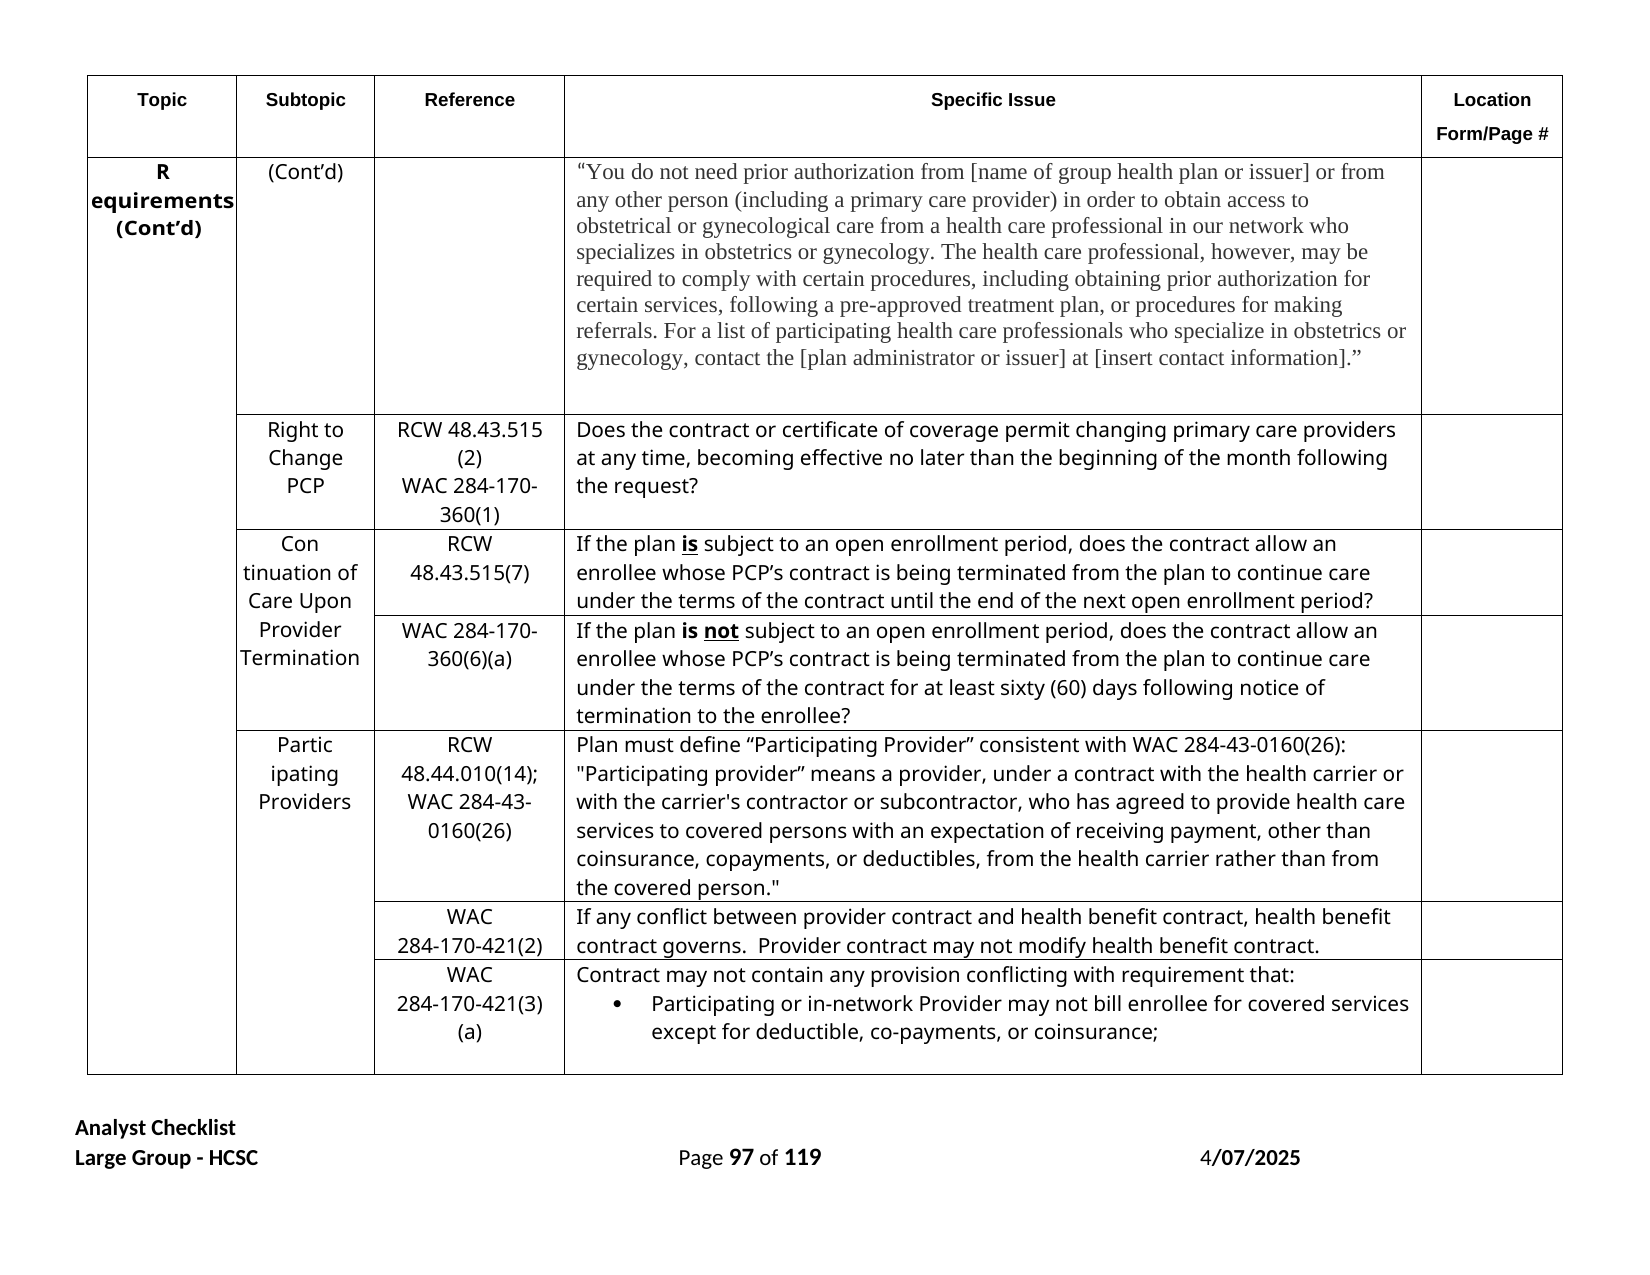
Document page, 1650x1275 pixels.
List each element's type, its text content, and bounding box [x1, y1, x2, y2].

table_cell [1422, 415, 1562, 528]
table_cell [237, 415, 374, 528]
table_header Reference [375, 76, 564, 157]
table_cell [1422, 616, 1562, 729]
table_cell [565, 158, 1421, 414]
table_header Location Form/Page # [1422, 76, 1562, 157]
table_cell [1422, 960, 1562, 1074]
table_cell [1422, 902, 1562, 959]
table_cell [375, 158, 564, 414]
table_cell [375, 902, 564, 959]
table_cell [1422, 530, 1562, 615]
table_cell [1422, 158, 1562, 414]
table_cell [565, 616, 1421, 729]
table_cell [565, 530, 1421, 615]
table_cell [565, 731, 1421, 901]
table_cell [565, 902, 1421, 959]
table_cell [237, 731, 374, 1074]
table_header Subtopic [237, 76, 374, 157]
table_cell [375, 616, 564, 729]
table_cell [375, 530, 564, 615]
table_header Topic [88, 76, 236, 157]
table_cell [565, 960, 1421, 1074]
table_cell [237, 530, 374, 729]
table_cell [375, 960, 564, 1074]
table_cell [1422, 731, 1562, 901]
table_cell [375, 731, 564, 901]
table_header Specific Issue [565, 76, 1421, 157]
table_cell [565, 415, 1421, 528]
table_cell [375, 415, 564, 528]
